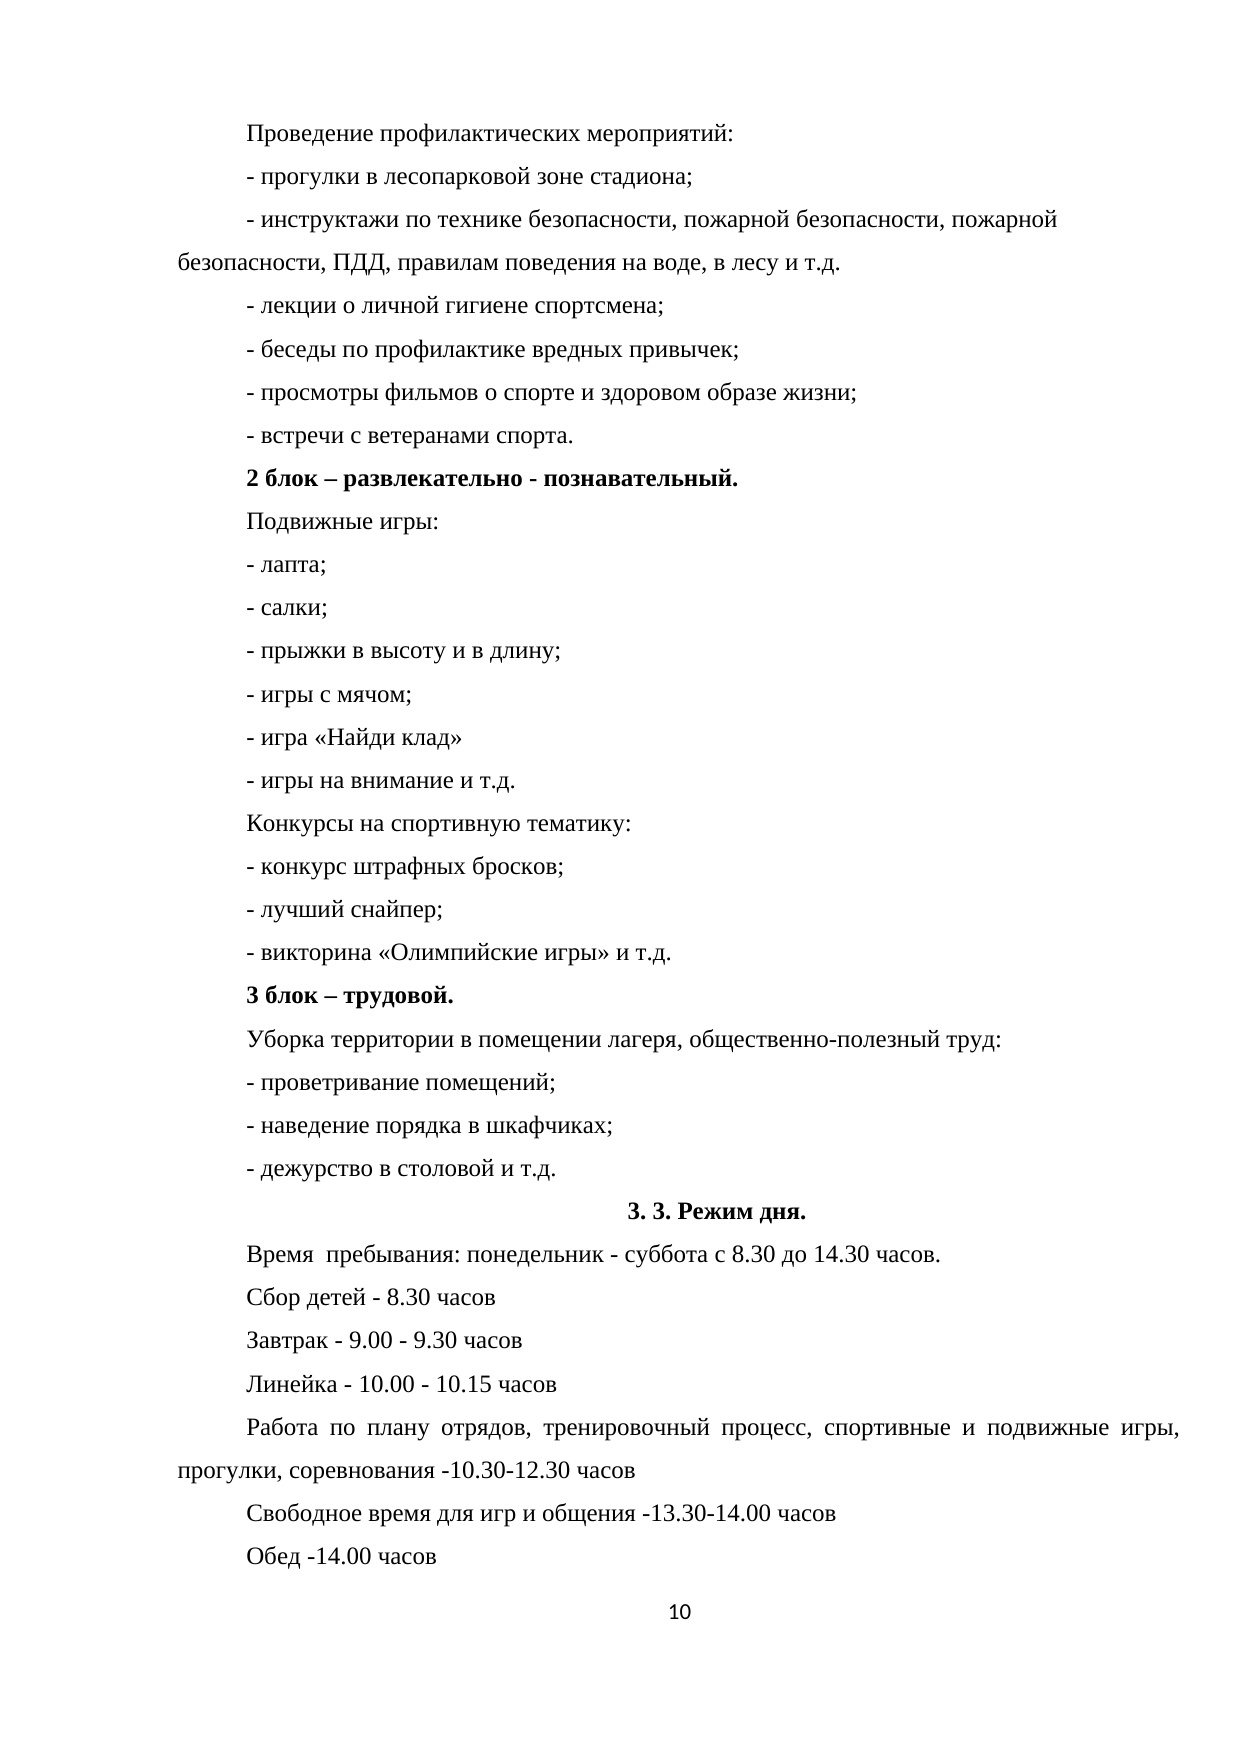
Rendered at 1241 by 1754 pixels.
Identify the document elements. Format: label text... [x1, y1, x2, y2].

text - встречи с ветеранами спорта. [177, 420, 1181, 449]
text - проветривание помещений; [177, 1067, 1181, 1096]
text - прогулки в лесопарковой зоне стадиона; [177, 161, 1181, 190]
text - салки; [177, 592, 1181, 621]
text Время пребывания: понедельник - суббота с 8.30 до 14.30 часов. [177, 1239, 1181, 1268]
text - наведение порядка в шкафчиках; [177, 1110, 1181, 1139]
text Работа по плану отрядов, тренировочный процесс, спортивные и подвижные игры, прогулки, соревнования -10.30-12.30 часов [177, 1412, 1181, 1484]
text Линейка - 10.00 - 10.15 часов [177, 1369, 1181, 1397]
text - беседы по профилактике вредных привычек; [177, 334, 1181, 362]
text - игры на внимание и т.д. [177, 765, 1181, 794]
text Свободное время для игр и общения -13.30-14.00 часов [177, 1498, 1181, 1527]
text - инструктажи по технике безопасности, пожарной безопасности, пожарной безопасности, ПДД, правилам поведения на воде, в лесу и т.д. [177, 204, 1181, 276]
text Уборка территории в помещении лагеря, общественно-полезный труд: [177, 1024, 1181, 1052]
text - игры с мячом; [177, 679, 1181, 707]
text Подвижные игры: [177, 506, 1181, 535]
text - лапта; [177, 549, 1181, 578]
text 3. 3. Режим дня. [177, 1196, 1181, 1225]
text - игра «Найди клад» [177, 722, 1181, 751]
text 2 блок – развлекательно - познавательный. [177, 463, 1181, 492]
text Обед -14.00 часов [177, 1541, 1181, 1570]
text Сбор детей - 8.30 часов [177, 1282, 1181, 1311]
text - лекции о личной гигиене спортсмена; [177, 291, 1181, 319]
text - лучший снайпер; [177, 894, 1181, 923]
text - прыжки в высоту и в длину; [177, 636, 1181, 664]
text 3 блок – трудовой. [177, 981, 1181, 1009]
text Завтрак - 9.00 - 9.30 часов [177, 1326, 1181, 1354]
text - викторина «Олимпийские игры» и т.д. [177, 937, 1181, 966]
text - просмотры фильмов о спорте и здоровом образе жизни; [177, 377, 1181, 406]
text Проведение профилактических мероприятий: [177, 118, 1181, 147]
text - конкурс штрафных бросков; [177, 851, 1181, 880]
text Конкурсы на спортивную тематику: [177, 808, 1181, 837]
text - дежурство в столовой и т.д. [177, 1153, 1181, 1182]
